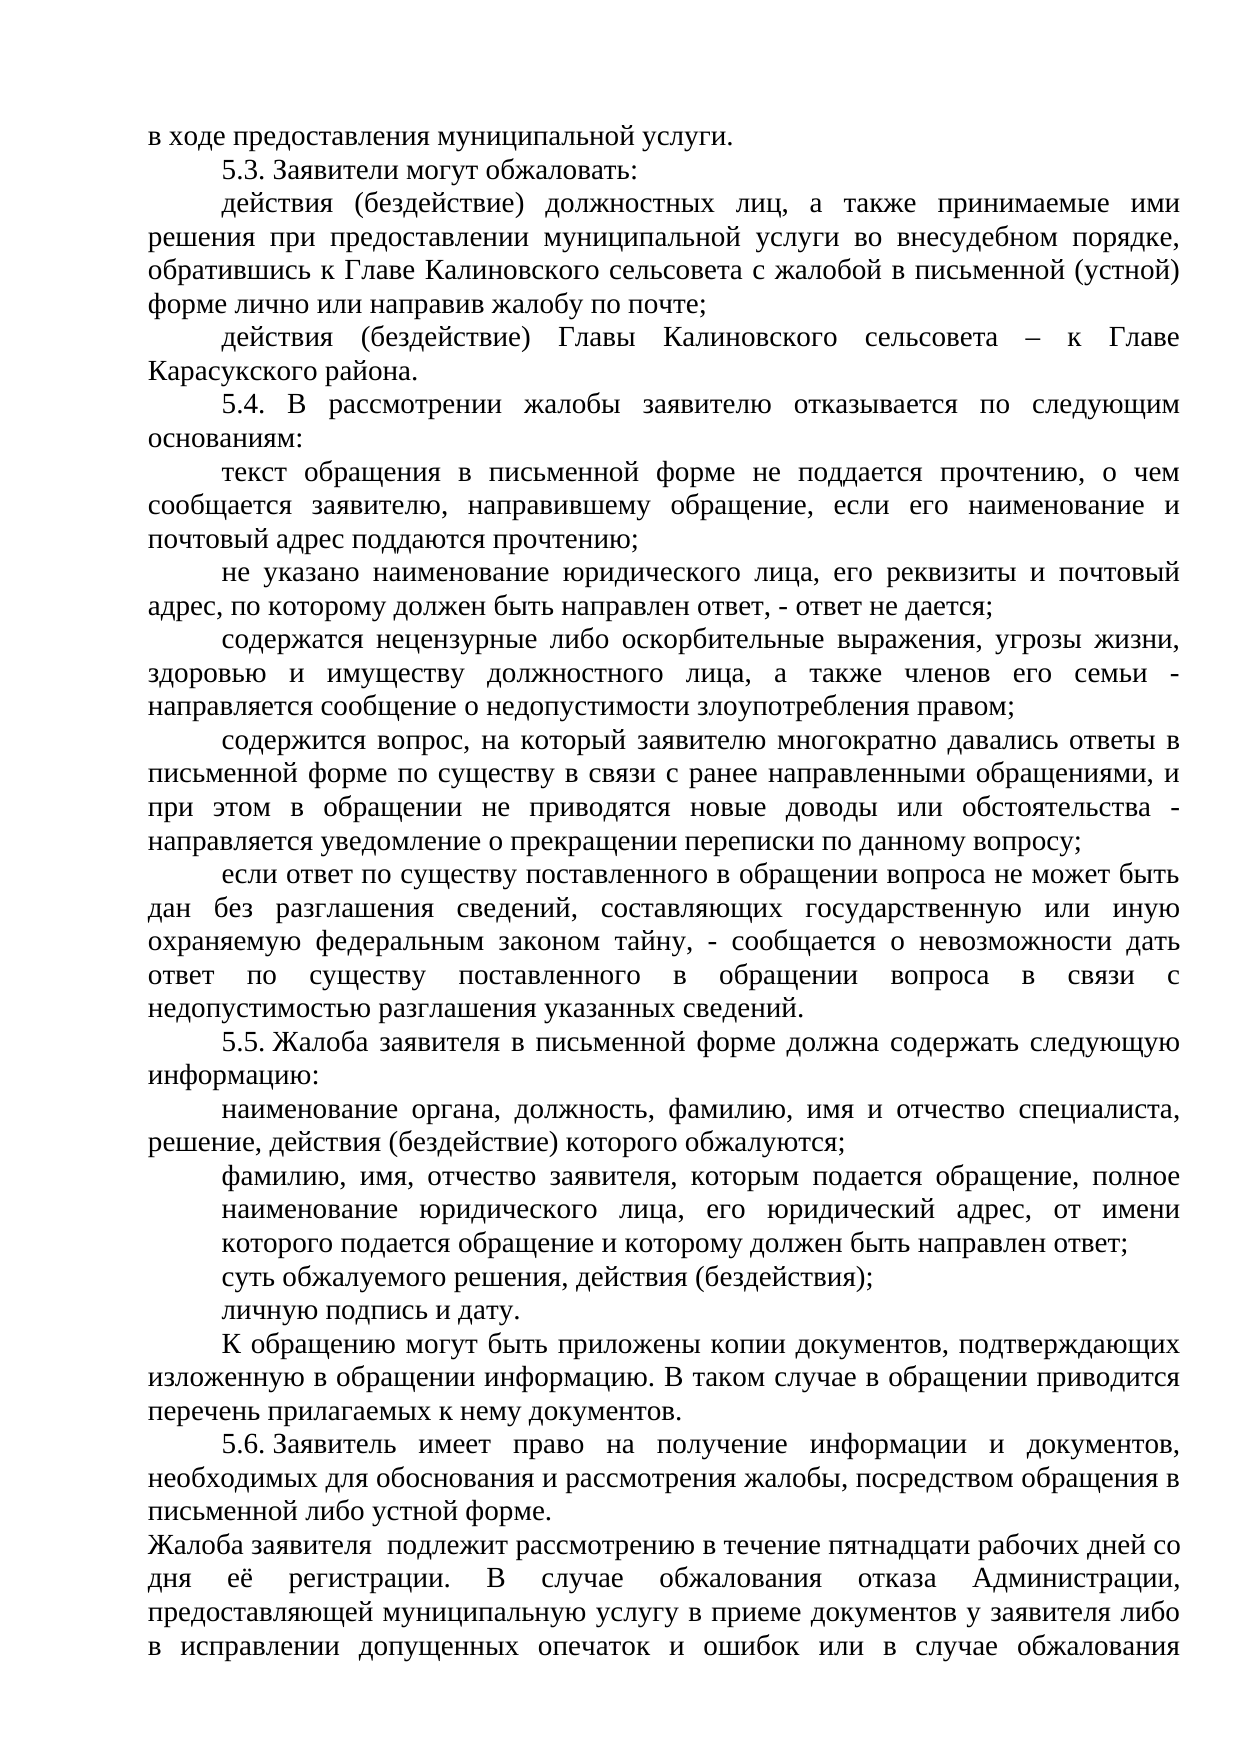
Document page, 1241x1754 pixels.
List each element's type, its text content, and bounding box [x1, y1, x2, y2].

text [148, 1527, 1181, 1661]
text если ответ по существу поставленного в обращении вопроса не может быть дан без разглашения сведений, составляющих государственную или иную охраняемую федеральным законом тайну, - сообщается о невозможности дать ответ по существу поставленного в обращении вопроса в связи с недопустимостью разглашения указанных сведений. [148, 856, 1181, 1024]
text действия (бездействие) Главы Калиновского сельсовета – к Главе Карасукского района. [148, 319, 1181, 387]
text содержатся нецензурные либо оскорбительные выражения, угрозы жизни, здоровью и имуществу должностного лица, а также членов его семьи - направляется сообщение о недопустимости злоупотребления правом; [148, 621, 1181, 722]
text содержится вопрос, на который заявителю многократно давались ответы в письменной форме по существу в связи с ранее направленными обращениями, и при этом в обращении не приводятся новые доводы или обстоятельства - направляется уведомление о прекращении переписки по данному вопросу; [148, 722, 1181, 856]
text К обращению могут быть приложены копии документов, подтверждающих изложенную в обращении информацию. В таком случае в обращении приводится перечень прилагаемых к нему документов. [148, 1326, 1181, 1426]
text 5.4. В рассмотрении жалобы заявителю отказывается по следующим основаниям: [148, 387, 1181, 454]
text фамилию, имя, отчество заявителя, которым подается обращение, полное наименование юридического лица, его юридический адрес, от имени которого подается обращение и которому должен быть направлен ответ; [221, 1158, 1181, 1259]
text 5.6. Заявитель имеет право на получение информации и документов, необходимых для обоснования и рассмотрения жалобы, посредством обращения в письменной либо устной форме. [148, 1426, 1181, 1527]
text наименование органа, должность, фамилию, имя и отчество специалиста, решение, действия (бездействие) которого обжалуются; [148, 1091, 1181, 1158]
text не указано наименование юридического лица, его реквизиты и почтовый адрес, по которому должен быть направлен ответ, - ответ не дается; [148, 554, 1181, 621]
text действия (бездействие) должностных лиц, а также принимаемые ими решения при предоставлении муниципальной услуги во внесудебном порядке, обратившись к Главе Калиновского сельсовета с жалобой в письменной (устной) форме лично или направив жалобу по почте; [148, 185, 1181, 319]
text 5.3. Заявители могут обжаловать: [148, 152, 1181, 185]
text 5.5. Жалоба заявителя в письменной форме должна содержать следующую информацию: [148, 1024, 1181, 1091]
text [148, 118, 1181, 152]
text личную подпись и дату. [148, 1292, 1181, 1326]
text текст обращения в письменной форме не поддается прочтению, о чем сообщается заявителю, направившему обращение, если его наименование и почтовый адрес поддаются прочтению; [148, 454, 1181, 554]
text суть обжалуемого решения, действия (бездействия); [148, 1259, 1181, 1292]
